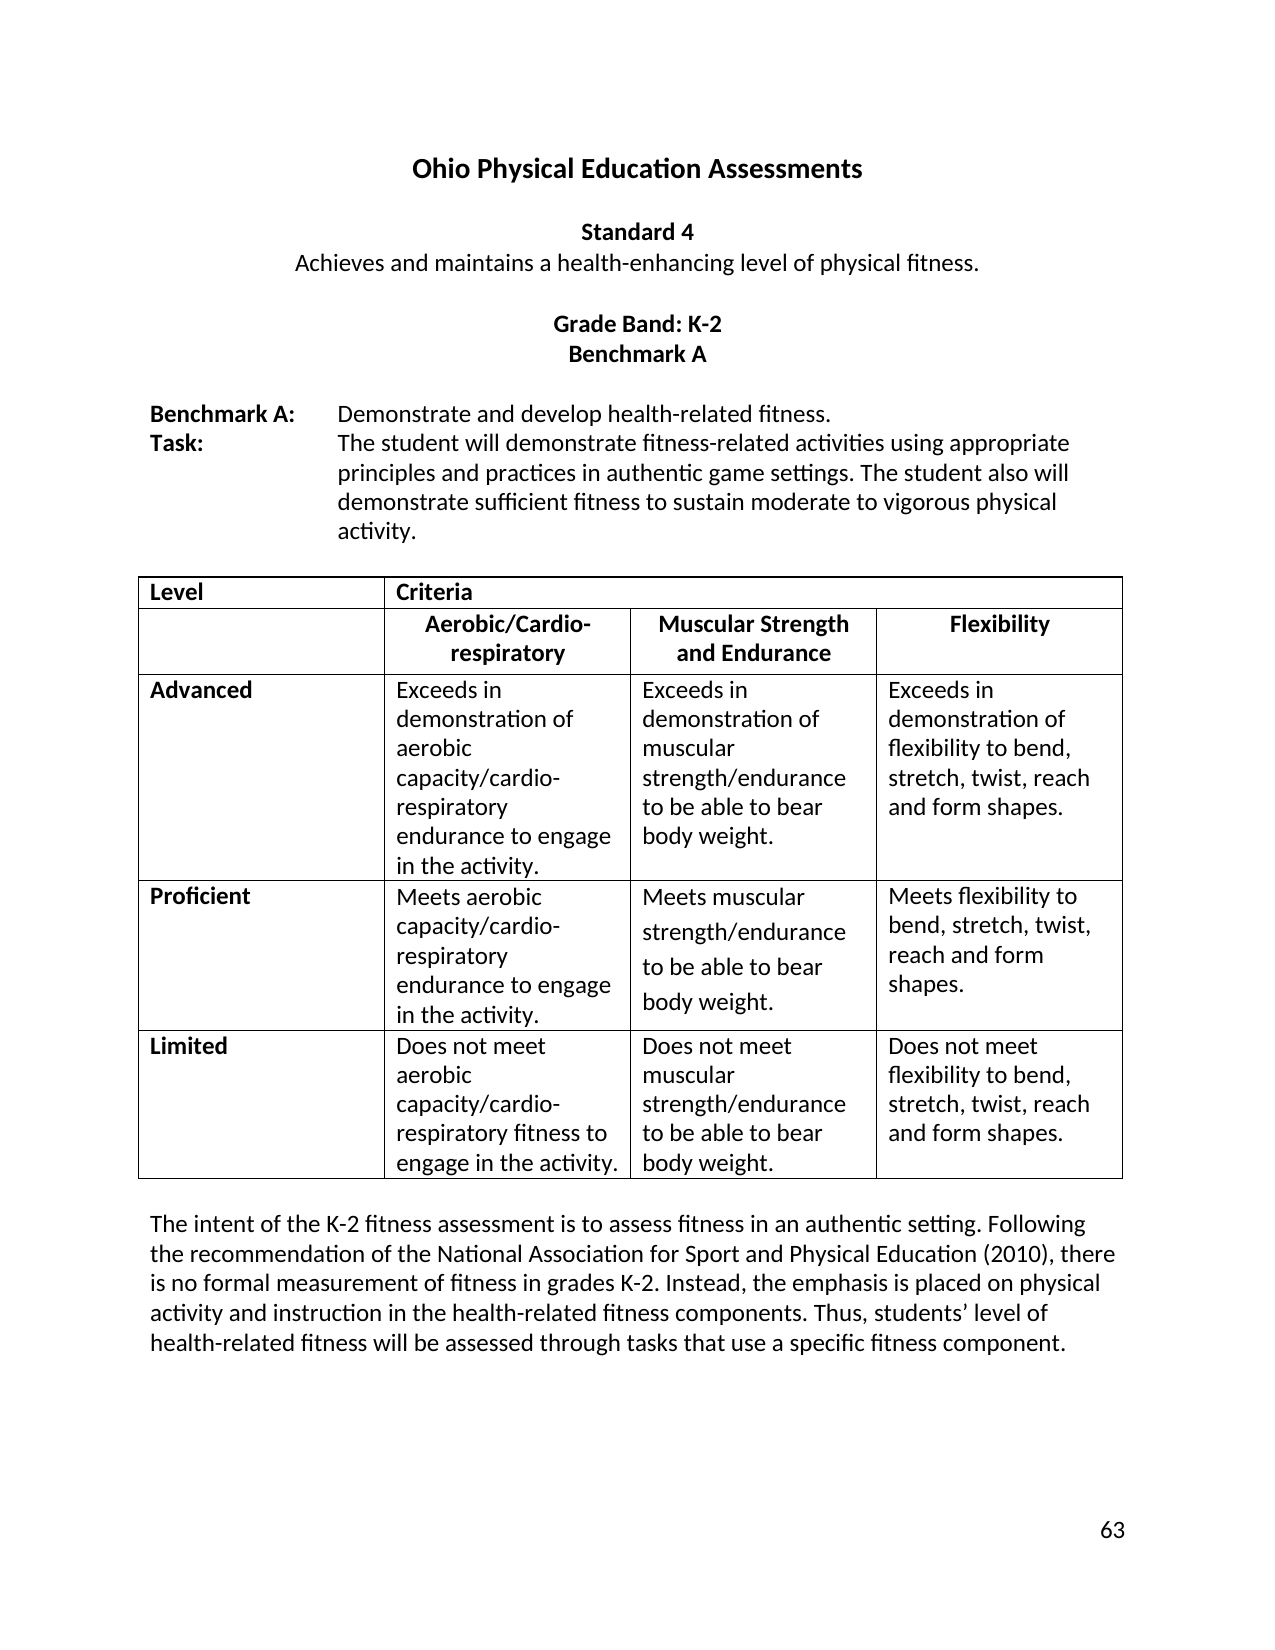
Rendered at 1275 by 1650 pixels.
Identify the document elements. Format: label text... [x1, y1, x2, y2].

text Task: The student will demonstrate fitness-related activities using appropriate principles and practices in authentic game settings. The student also will demonstrate sufficient fitness to sustain moderate to vigorous physical activity. [150, 428, 1125, 546]
table_cell Meets aerobic capacity/cardio-respiratory endurance to engage in the activity. [385, 881, 630, 1030]
text Standard 4 [150, 216, 1125, 247]
table_cell Aerobic/Cardio-respiratory [385, 609, 630, 674]
text Ohio Physical Education Assessments [150, 150, 1125, 186]
table_cell Does not meet aerobic capacity/cardio-respiratory fitness to engage in the activity. [385, 1031, 630, 1177]
text Benchmark A: Demonstrate and develop health-related fitness. [150, 399, 1125, 428]
table_cell Meets flexibility to bend, stretch, twist, reach and form shapes. [877, 881, 1122, 1030]
table_cell Limited [139, 1031, 384, 1177]
table_header Criteria [385, 578, 1122, 608]
table_cell Meets muscular strength/endurance to be able to bear body weight. [631, 881, 876, 1030]
table_cell Muscular Strength and Endurance [631, 609, 876, 674]
text Grade Band: K-2 [150, 308, 1125, 338]
table_cell Does not meet flexibility to bend, stretch, twist, reach and form shapes. [877, 1031, 1122, 1177]
table_cell Exceeds in demonstration of muscular strength/endurance to be able to bear body weight. [631, 675, 876, 880]
table_cell Exceeds in demonstration of flexibility to bend, stretch, twist, reach and form shapes. [877, 675, 1122, 880]
text Benchmark A [150, 338, 1125, 369]
table_header Level [139, 578, 384, 608]
table_cell Proficient [139, 881, 384, 1030]
table_cell Exceeds in demonstration of aerobic capacity/cardio-respiratory endurance to engage in the activity. [385, 675, 630, 880]
text Achieves and maintains a health-enhancing level of physical fitness. [150, 247, 1125, 277]
table_cell [139, 609, 384, 674]
table_cell Advanced [139, 675, 384, 880]
text The intent of the K-2 fitness assessment is to assess fitness in an authentic setting. Following the recommendation of the National Association for Sport and Physical Education (2010), there is no formal measurement of fitness in grades K-2. Instead, the emphasis is placed on physical activity and instruction in the health-related fitness components. Thus, students’ level of health-related fitness will be assessed through tasks that use a specific fitness component. [150, 1209, 1125, 1357]
table_cell Does not meet muscular strength/endurance to be able to bear body weight. [631, 1031, 876, 1177]
table_cell Flexibility [877, 609, 1122, 674]
